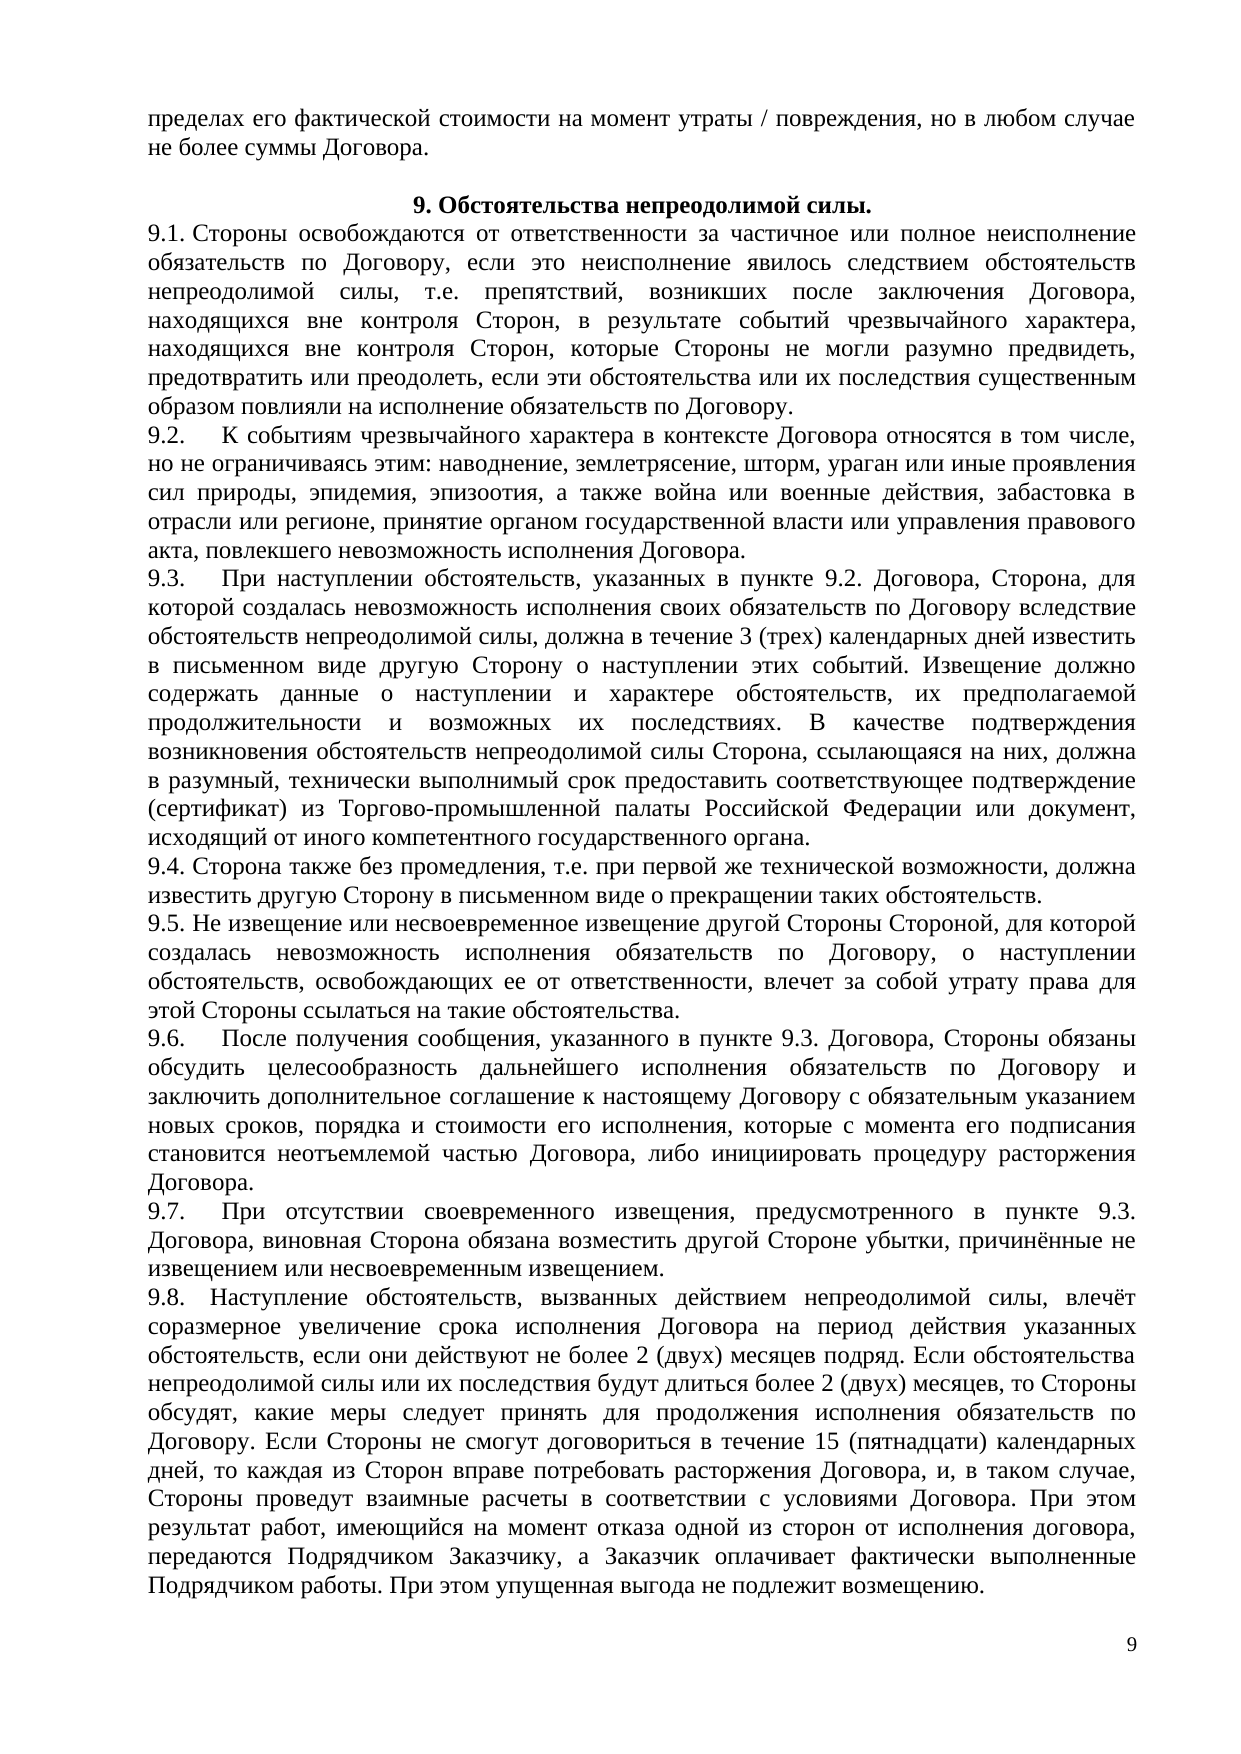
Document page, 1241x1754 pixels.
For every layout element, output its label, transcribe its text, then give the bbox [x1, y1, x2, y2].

text 9. Обстоятельства непреодолимой силы. [148, 190, 1137, 218]
list Не извещение или несвоевременное извещение другой Стороны Стороной, для которой создалась невозможность исполнения обязательств по Договору, о наступлении обстоятельств, освобождающих ее от ответственности, влечет за собой утрату права для этой Стороны ссылаться на такие обстоятельства. [148, 908, 1137, 1023]
list К событиям чрезвычайного характера в контексте Договора относятся в том числе, но не ограничиваясь этим: наводнение, землетрясение, шторм, ураган или иные проявления сил природы, эпидемия, эпизоотия, а также война или военные действия, забастовка в отрасли или регионе, принятие органом государственной власти или управления правового акта, повлекшего невозможность исполнения Договора. [148, 420, 1137, 563]
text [148, 103, 1137, 161]
list Сторона также без промедления, т.е. при первой же технической возможности, должна известить другую Сторону в письменном виде о прекращении таких обстоятельств. [148, 851, 1137, 908]
list Наступление обстоятельств, вызванных действием непреодолимой силы, влечёт соразмерное увеличение срока исполнения Договора на период действия указанных обстоятельств, если они действуют не более 2 (двух) месяцев подряд. Если обстоятельства непреодолимой силы или их последствия будут длиться более 2 (двух) месяцев, то Стороны обсудят, какие меры следует принять для продолжения исполнения обязательств по Договору. Если Стороны не смогут договориться в течение 15 (пятнадцати) календарных дней, то каждая из Сторон вправе потребовать расторжения Договора, и, в таком случае, Стороны проведут взаимные расчеты в соответствии с условиями Договора. При этом результат работ, имеющийся на момент отказа одной из сторон от исполнения договора, передаются Подрядчиком Заказчику, а Заказчик оплачивает фактически выполненные Подрядчиком работы. При этом упущенная выгода не подлежит возмещению. [148, 1282, 1137, 1598]
list При наступлении обстоятельств, указанных в пункте 9.2. Договора, Сторона, для которой создалась невозможность исполнения своих обязательств по Договору вследствие обстоятельств непреодолимой силы, должна в течение 3 (трех) календарных дней известить в письменном виде другую Сторону о наступлении этих событий. Извещение должно содержать данные о наступлении и характере обстоятельств, их предполагаемой продолжительности и возможных их последствиях. В качестве подтверждения возникновения обстоятельств непреодолимой силы Сторона, ссылающаяся на них, должна в разумный, технически выполнимый срок предоставить соответствующее подтверждение (сертификат) из Торгово-промышленной палаты Российской Федерации или документ, исходящий от иного компетентного государственного органа. [148, 563, 1137, 851]
list После получения сообщения, указанного в пункте 9.3. Договора, Стороны обязаны обсудить целесообразность дальнейшего исполнения обязательств по Договору и заключить дополнительное соглашение к настоящему Договору с обязательным указанием новых сроков, порядка и стоимости его исполнения, которые с момента его подписания становится неотъемлемой частью Договора, либо инициировать процедуру расторжения Договора. [148, 1023, 1137, 1196]
list Стороны освобождаются от ответственности за частичное или полное неисполнение обязательств по Договору, если это неисполнение явилось следствием обстоятельств непреодолимой силы, т.е. препятствий, возникших после заключения Договора, находящихся вне контроля Сторон, в результате событий чрезвычайного характера, находящихся вне контроля Сторон, которые Стороны не могли разумно предвидеть, предотвратить или преодолеть, если эти обстоятельства или их последствия существенным образом повлияли на исполнение обязательств по Договору. [148, 218, 1137, 420]
list При отсутствии своевременного извещения, предусмотренного в пункте 9.3. Договора, виновная Сторона обязана возместить другой Стороне убытки, причинённые не извещением или несвоевременным извещением. [148, 1196, 1137, 1282]
